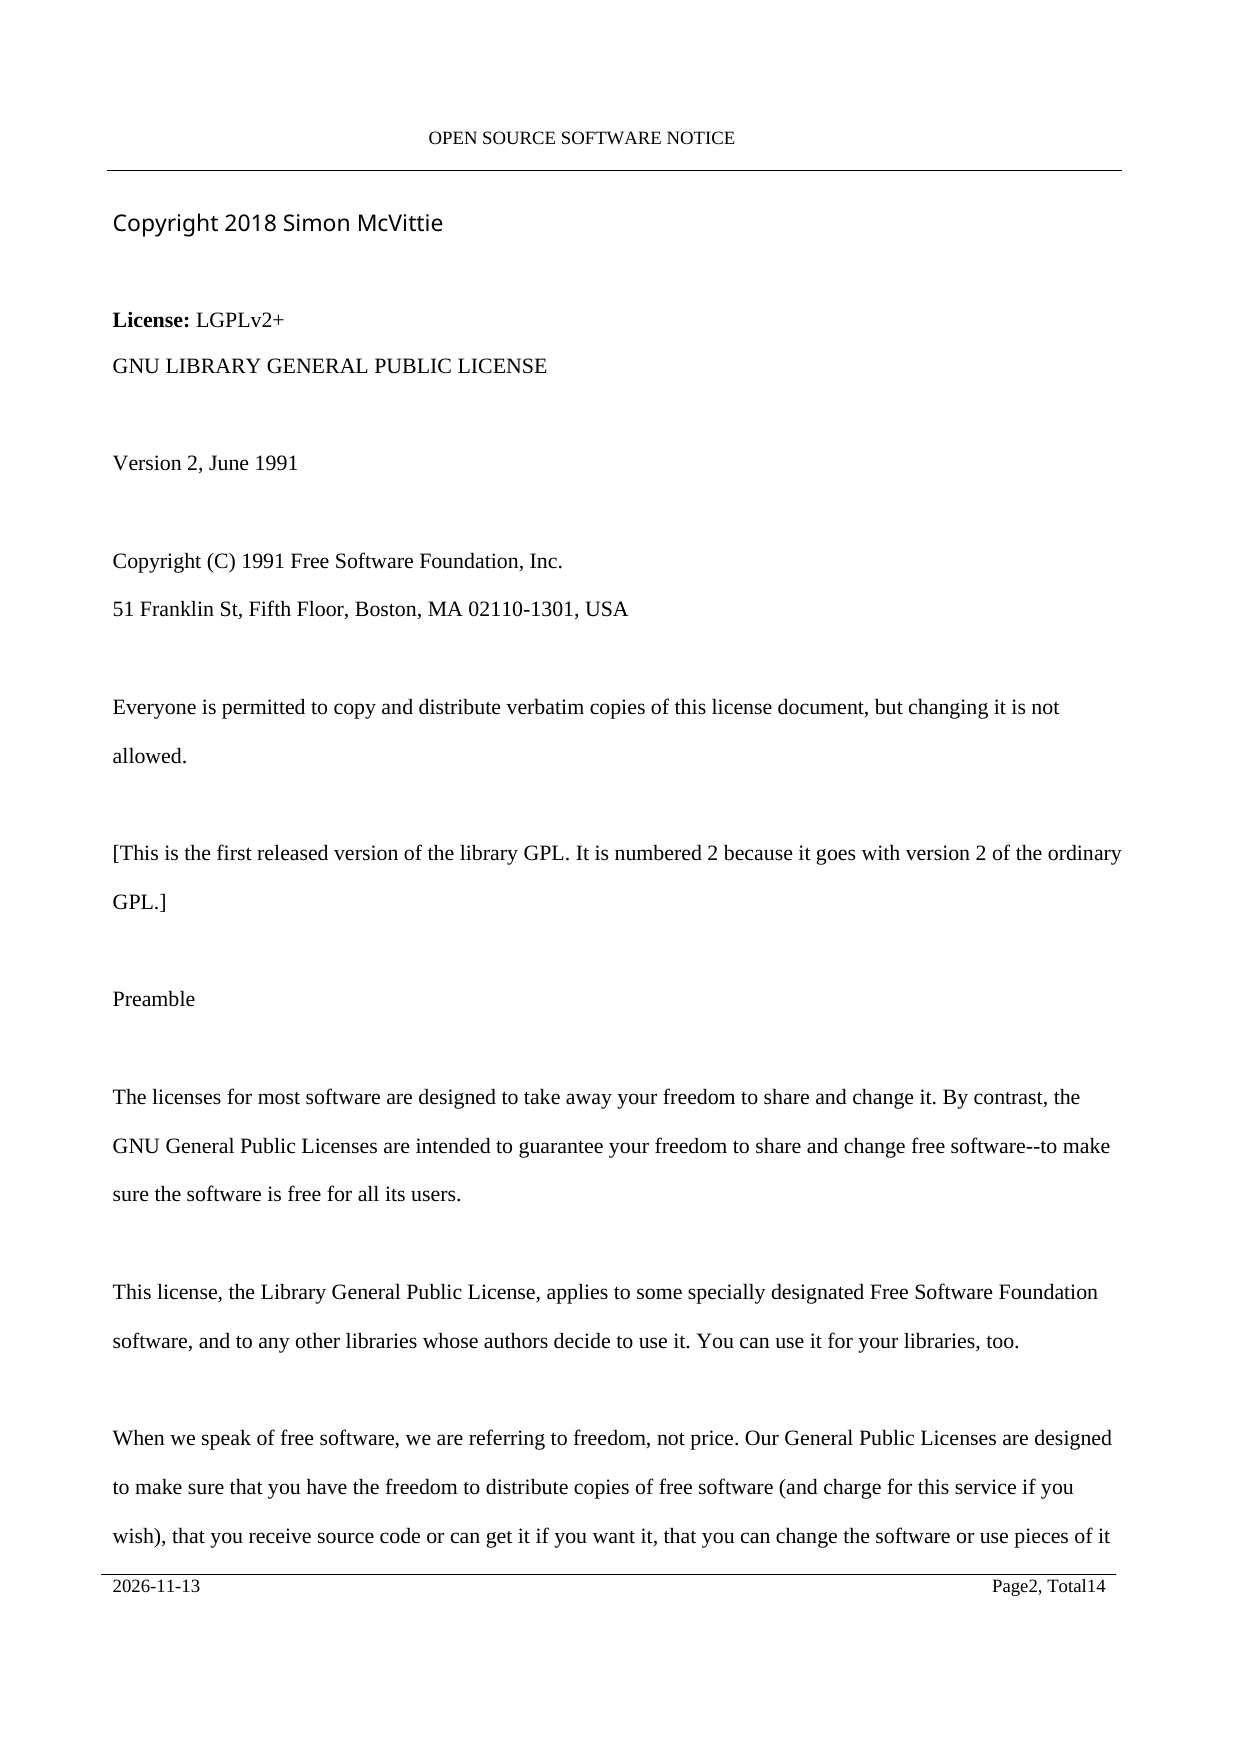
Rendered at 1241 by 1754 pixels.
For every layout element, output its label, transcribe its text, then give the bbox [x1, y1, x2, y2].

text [112, 349, 1128, 1551]
text License: LGPLv2+ [112, 304, 1128, 336]
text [112, 206, 1128, 288]
